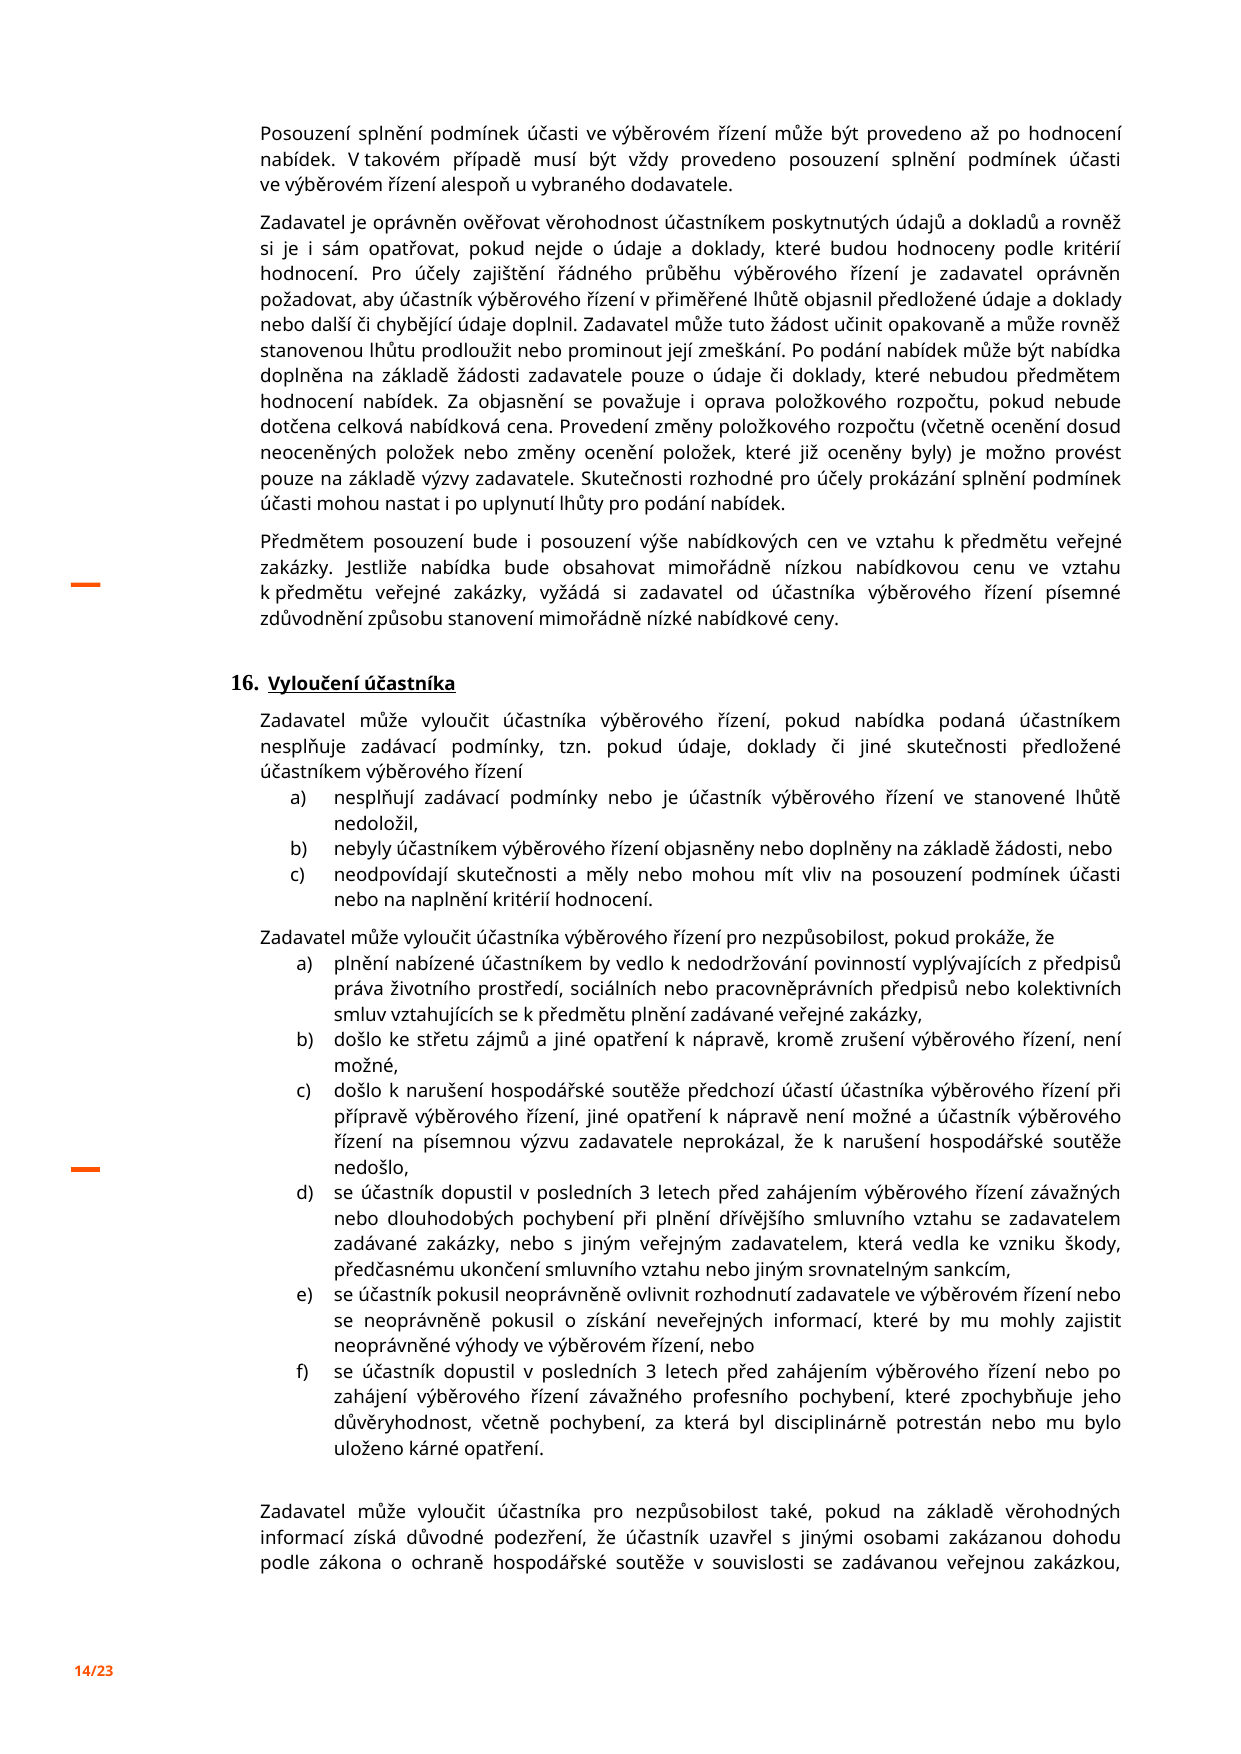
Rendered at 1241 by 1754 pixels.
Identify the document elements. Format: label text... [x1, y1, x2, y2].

list plnění nabízené účastníkem by vedlo k nedodržování povinností vyplývajících z předpisů práva životního prostředí, sociálních nebo pracovněprávních předpisů nebo kolektivních smluv vztahujících se k předmětu plnění zadávané veřejné zakázky, [296, 950, 1122, 1027]
list došlo k narušení hospodářské soutěže předchozí účastí účastníka výběrového řízení při přípravě výběrového řízení, jiné opatření k nápravě není možné a účastník výběrového řízení na písemnou výzvu zadavatele neprokázal, že k narušení hospodářské soutěže nedošlo, [296, 1078, 1122, 1180]
text Zadavatel může vyloučit účastníka výběrového řízení pro nezpůsobilost, pokud prokáže, že [260, 924, 1122, 950]
list došlo ke střetu zájmů a jiné opatření k nápravě, kromě zrušení výběrového řízení, není možné, [296, 1027, 1122, 1078]
text Posouzení splnění podmínek účasti ve výběrovém řízení může být provedeno až po hodnocení nabídek. V takovém případě musí být vždy provedeno posouzení splnění podmínek účasti ve výběrovém řízení alespoň u vybraného dodavatele. [260, 121, 1122, 197]
list se účastník pokusil neoprávněně ovlivnit rozhodnutí zadavatele ve výběrovém řízení nebo se neoprávněně pokusil o získání neveřejných informací, které by mu mohly zajistit neoprávněné výhody ve výběrovém řízení, nebo [296, 1282, 1122, 1358]
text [260, 1498, 1122, 1575]
list se účastník dopustil v posledních 3 letech před zahájením výběrového řízení nebo po zahájení výběrového řízení závažného profesního pochybení, které zpochybňuje jeho důvěryhodnost, včetně pochybení, za která byl disciplinárně potrestán nebo mu bylo uloženo kárné opatření. [296, 1358, 1122, 1460]
list neodpovídají skutečnosti a měly nebo mohou mít vliv na posouzení podmínek účasti nebo na naplnění kritérií hodnocení. [290, 861, 1122, 912]
list Vyloučení účastníka [230, 668, 1122, 695]
text Zadavatel je oprávněn ověřovat věrohodnost účastníkem poskytnutých údajů a dokladů a rovněž si je i sám opatřovat, pokud nejde o údaje a doklady, které budou hodnoceny podle kritérií hodnocení. Pro účely zajištění řádného průběhu výběrového řízení je zadavatel oprávněn požadovat, aby účastník výběrového řízení v přiměřené lhůtě objasnil předložené údaje a doklady nebo další či chybějící údaje doplnil. Zadavatel může tuto žádost učinit opakovaně a může rovněž stanovenou lhůtu prodloužit nebo prominout její zmeškání. Po podání nabídek může být nabídka doplněna na základě žádosti zadavatele pouze o údaje či doklady, které nebudou předmětem hodnocení nabídek. Za objasnění se považuje i oprava položkového rozpočtu, pokud nebude dotčena celková nabídková cena. Provedení změny položkového rozpočtu (včetně ocenění dosud neoceněných položek nebo změny ocenění položek, které již oceněny byly) je možno provést pouze na základě výzvy zadavatele. Skutečnosti rozhodné pro účely prokázání splnění podmínek účasti mohou nastat i po uplynutí lhůty pro podání nabídek. [260, 210, 1122, 516]
list nebyly účastníkem výběrového řízení objasněny nebo doplněny na základě žádosti, nebo [290, 835, 1122, 861]
list nesplňují zadávací podmínky nebo je účastník výběrového řízení ve stanovené lhůtě nedoložil, [290, 784, 1122, 835]
text Předmětem posouzení bude i posouzení výše nabídkových cen ve vztahu k předmětu veřejné zakázky. Jestliže nabídka bude obsahovat mimořádně nízkou nabídkovou cenu ve vztahu k předmětu veřejné zakázky, vyžádá si zadavatel od účastníka výběrového řízení písemné zdůvodnění způsobu stanovení mimořádně nízké nabídkové ceny. [260, 528, 1122, 631]
list se účastník dopustil v posledních 3 letech před zahájením výběrového řízení závažných nebo dlouhodobých pochybení při plnění dřívějšího smluvního vztahu se zadavatelem zadávané zakázky, nebo s jiným veřejným zadavatelem, která vedla ke vzniku škody, předčasnému ukončení smluvního vztahu nebo jiným srovnatelným sankcím, [296, 1180, 1122, 1282]
text Zadavatel může vyloučit účastníka výběrového řízení, pokud nabídka podaná účastníkem nesplňuje zadávací podmínky, tzn. pokud údaje, doklady či jiné skutečnosti předložené účastníkem výběrového řízení [260, 708, 1122, 784]
